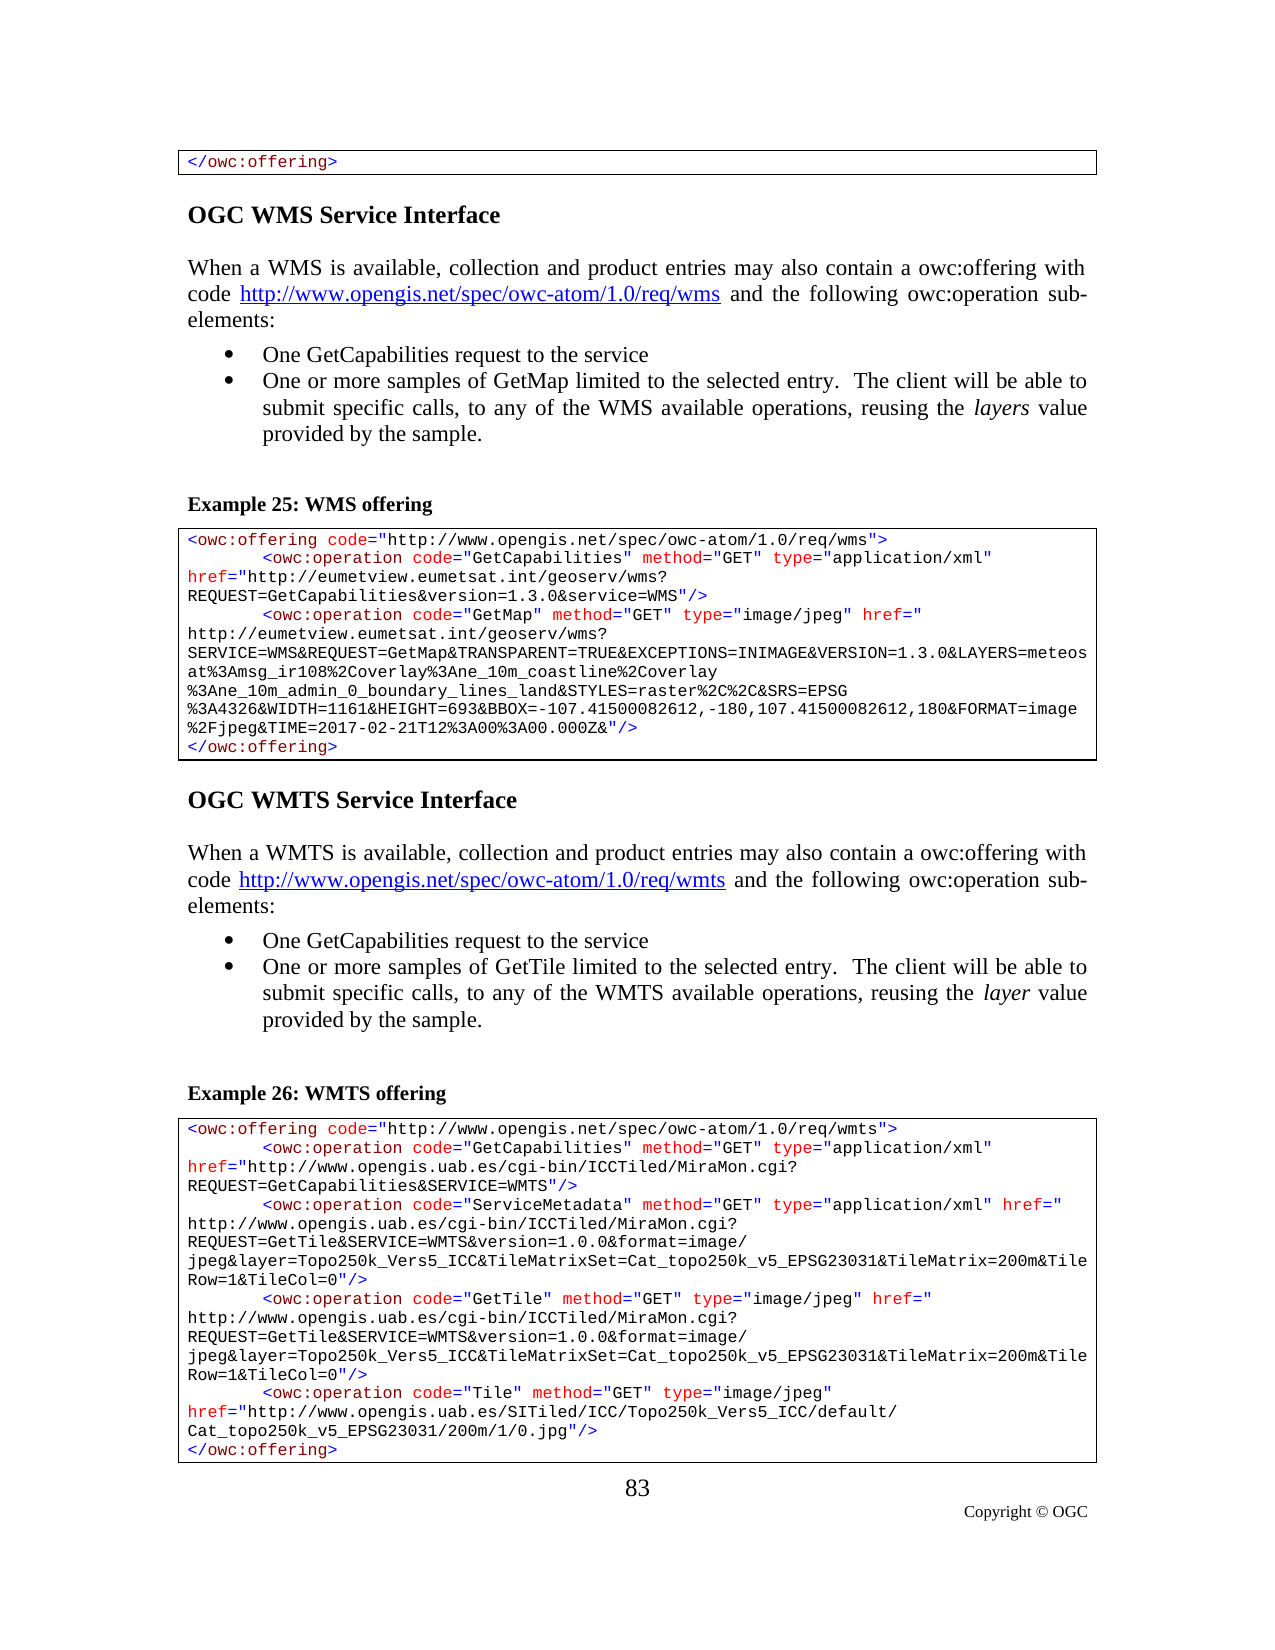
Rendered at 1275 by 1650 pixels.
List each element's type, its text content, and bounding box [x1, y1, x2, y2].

text When a WMTS is available, collection and product entries may also contain a owc:offering with code http://www.opengis.net/spec/owc-atom/1.0/req/wmts and the following owc:operation sub-elements: [187, 839, 1087, 918]
list One GetCapabilities request to the service [225, 927, 1087, 953]
text OGC WMTS Service Interface [187, 786, 1087, 814]
text <owc:operation code="GetCapabilities" method="GET" type="application/xml" href="http://eumetview.eumetsat.int/geoserv/wms?REQUEST=GetCapabilities&version=1.3.0&service=WMS"/> [187, 550, 1087, 607]
text Example 25: WMS offering [187, 492, 1087, 516]
list One GetCapabilities request to the service [225, 341, 1087, 368]
text </owc:offering> [179, 151, 1096, 174]
text <owc:operation code="ServiceMetadata" method="GET" type="application/xml" href=" http://www.opengis.uab.es/cgi-bin/ICCTiled/MiraMon.cgi?REQUEST=GetTile&SERVICE=WMTS&version=1.0.0&format=image/jpeg&layer=Topo250k_Vers5_ICC&TileMatrixSet=Cat_topo250k_v5_EPSG23031&TileMatrix=200m&TileRow=1&TileCol=0"/> [187, 1196, 1087, 1291]
text <owc:operation code="GetMap" method="GET" type="image/jpeg" href=" http://eumetview.eumetsat.int/geoserv/wms?SERVICE=WMS&REQUEST=GetMap&TRANSPARENT=TRUE&EXCEPTIONS=INIMAGE&VERSION=1.3.0&LAYERS=meteosat%3Amsg_ir108%2Coverlay%3Ane_10m_coastline%2Coverlay%3Ane_10m_admin_0_boundary_lines_land&STYLES=raster%2C%2C&SRS=EPSG%3A4326&WIDTH=1161&HEIGHT=693&BBOX=-107.41500082612,-180,107.41500082612,180&FORMAT=image%2Fjpeg&TIME=2017-02-21T12%3A00%3A00.000Z&"/> [187, 607, 1087, 736]
text When a WMS is available, collection and product entries may also contain a owc:offering with code http://www.opengis.net/spec/owc-atom/1.0/req/wms and the following owc:operation sub-elements: [187, 254, 1087, 333]
text <owc:offering code="http://www.opengis.net/spec/owc-atom/1.0/req/wms"> [179, 529, 1096, 550]
text </owc:offering> [179, 1438, 1096, 1462]
text <owc:operation code="GetTile" method="GET" type="image/jpeg" href=" http://www.opengis.uab.es/cgi-bin/ICCTiled/MiraMon.cgi?REQUEST=GetTile&SERVICE=WMTS&version=1.0.0&format=image/jpeg&layer=Topo250k_Vers5_ICC&TileMatrixSet=Cat_topo250k_v5_EPSG23031&TileMatrix=200m&TileRow=1&TileCol=0"/> [187, 1291, 1087, 1385]
text <owc:offering code="http://www.opengis.net/spec/owc-atom/1.0/req/wmts"> [179, 1119, 1096, 1140]
list One or more samples of GetMap limited to the selected entry. The client will be able to submit specific calls, to any of the WMS available operations, reusing the layers value provided by the sample. [225, 368, 1087, 447]
text OGC WMS Service Interface [187, 200, 1087, 229]
text <owc:operation code="GetCapabilities" method="GET" type="application/xml" href="http://www.opengis.uab.es/cgi-bin/ICCTiled/MiraMon.cgi?REQUEST=GetCapabilities&SERVICE=WMTS"/> [187, 1140, 1087, 1196]
text Example 26: WMTS offering [187, 1081, 1087, 1105]
text <owc:operation code="Tile" method="GET" type="image/jpeg" href="http://www.opengis.uab.es/SITiled/ICC/Topo250k_Vers5_ICC/default/Cat_topo250k_v5_EPSG23031/200m/1/0.jpg"/> [187, 1385, 1087, 1438]
text </owc:offering> [179, 736, 1096, 759]
list One or more samples of GetTile limited to the selected entry. The client will be able to submit specific calls, to any of the WMTS available operations, reusing the layer value provided by the sample. [225, 953, 1087, 1032]
